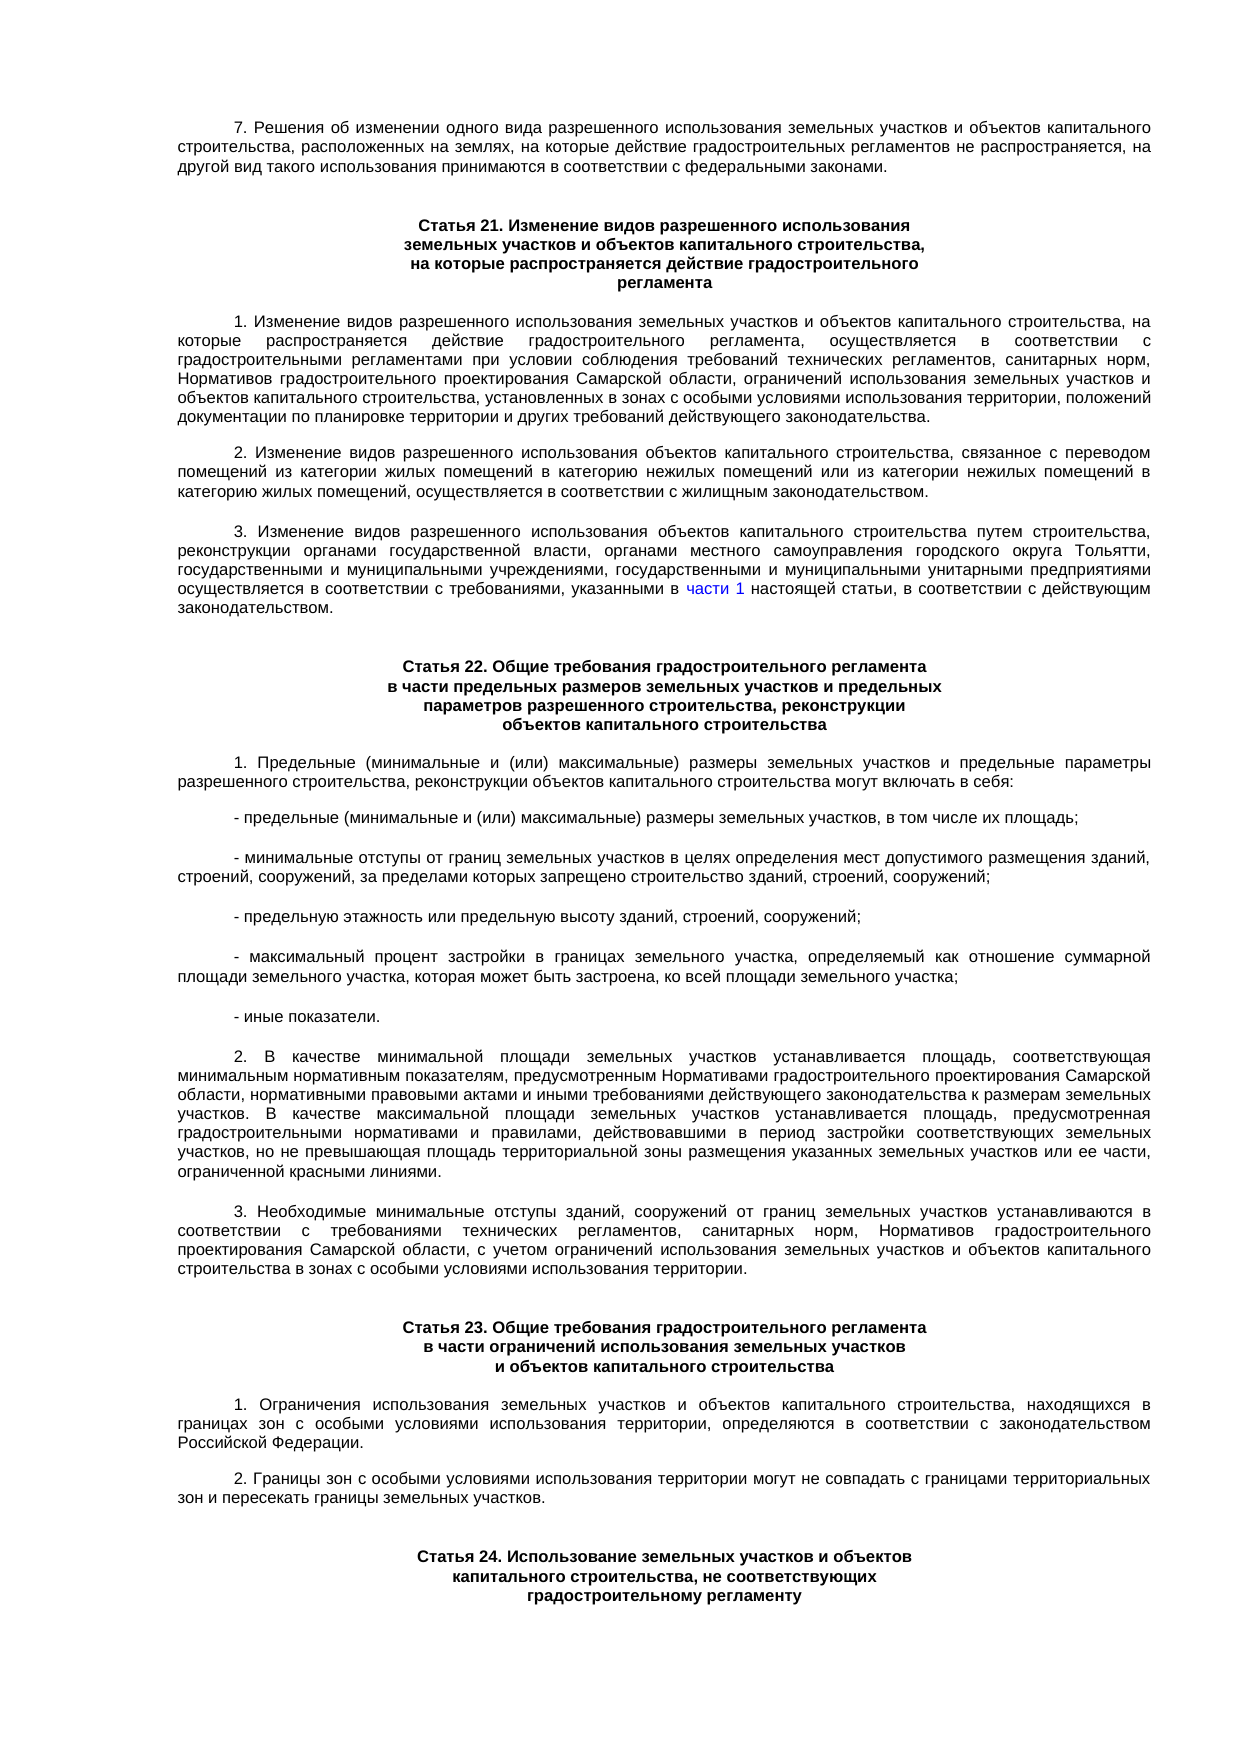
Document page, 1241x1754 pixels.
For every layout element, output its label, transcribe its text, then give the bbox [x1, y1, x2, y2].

text 2. Границы зон с особыми условиями использования территории могут не совпадать с границами территориальных зон и пересекать границы земельных участков. [177, 1469, 1152, 1507]
text Статья 24. Использование земельных участков и объектов [177, 1547, 1152, 1566]
text 2. В качестве минимальной площади земельных участков устанавливается площадь, соответствующая минимальным нормативным показателям, предусмотренным Нормативами градостроительного проектирования Самарской области, нормативными правовыми актами и иными требованиями действующего законодательства к размерам земельных участков. В качестве максимальной площади земельных участков устанавливается площадь, предусмотренная градостроительными нормативами и правилами, действовавшими в период застройки соответствующих земельных участков, но не превышающая площадь территориальной зоны размещения указанных земельных участков или ее части, ограниченной красными линиями. [177, 1046, 1152, 1181]
text в части предельных размеров земельных участков и предельных [177, 676, 1152, 696]
text и объектов капитального строительства [177, 1356, 1152, 1376]
text 3. Необходимые минимальные отступы зданий, сооружений от границ земельных участков устанавливаются в соответствии с требованиями технических регламентов, санитарных норм, Нормативов градостроительного проектирования Самарской области, с учетом ограничений использования земельных участков и объектов капитального строительства в зонах с особыми условиями использования территории. [177, 1201, 1152, 1278]
text 1. Изменение видов разрешенного использования земельных участков и объектов капитального строительства, на которые распространяется действие градостроительного регламента, осуществляется в соответствии с градостроительными регламентами при условии соблюдения требований технических регламентов, санитарных норм, Нормативов градостроительного проектирования Самарской области, ограничений использования земельных участков и объектов капитального строительства, установленных в зонах с особыми условиями использования территории, положений документации по планировке территории и других требований действующего законодательства. [177, 311, 1152, 426]
text - предельную этажность или предельную высоту зданий, строений, сооружений; [177, 907, 1152, 926]
text земельных участков и объектов капитального строительства, [177, 235, 1152, 254]
text 1. Ограничения использования земельных участков и объектов капитального строительства, находящихся в границах зон с особыми условиями использования территории, определяются в соответствии с законодательством Российской Федерации. [177, 1395, 1152, 1452]
text Статья 22. Общие требования градостроительного регламента [177, 657, 1152, 676]
text - иные показатели. [177, 1006, 1152, 1026]
text 2. Изменение видов разрешенного использования объектов капитального строительства, связанное с переводом помещений из категории жилых помещений в категорию нежилых помещений или из категории нежилых помещений в категорию жилых помещений, осуществляется в соответствии с жилищным законодательством. [177, 443, 1152, 501]
text капитального строительства, не соответствующих [177, 1566, 1152, 1586]
text параметров разрешенного строительства, реконструкции [177, 696, 1152, 715]
text регламента [177, 273, 1152, 292]
text 7. Решения об изменении одного вида разрешенного использования земельных участков и объектов капитального строительства, расположенных на землях, на которые действие градостроительных регламентов не распространяется, на другой вид такого использования принимаются в соответствии с федеральными законами. [177, 118, 1152, 176]
text - предельные (минимальные и (или) максимальные) размеры земельных участков, в том числе их площадь; [177, 808, 1152, 827]
text 3. Изменение видов разрешенного использования объектов капитального строительства путем строительства, реконструкции органами государственной власти, органами местного самоуправления городского округа Тольятти, государственными и муниципальными учреждениями, государственными и муниципальными унитарными предприятиями осуществляется в соответствии с требованиями, указанными в части 1 настоящей статьи, в соответствии с действующим законодательством. [177, 521, 1152, 617]
text в части ограничений использования земельных участков [177, 1337, 1152, 1356]
text Статья 23. Общие требования градостроительного регламента [177, 1318, 1152, 1337]
text - максимальный процент застройки в границах земельного участка, определяемый как отношение суммарной площади земельного участка, которая может быть застроена, ко всей площади земельного участка; [177, 947, 1152, 986]
text градостроительному регламенту [177, 1586, 1152, 1605]
text на которые распространяется действие градостроительного [177, 254, 1152, 273]
text 1. Предельные (минимальные и (или) максимальные) размеры земельных участков и предельные параметры разрешенного строительства, реконструкции объектов капитального строительства могут включать в себя: [177, 753, 1152, 791]
text объектов капитального строительства [177, 715, 1152, 734]
text Статья 21. Изменение видов разрешенного использования [177, 216, 1152, 235]
text - минимальные отступы от границ земельных участков в целях определения мест допустимого размещения зданий, строений, сооружений, за пределами которых запрещено строительство зданий, строений, сооружений; [177, 848, 1152, 886]
